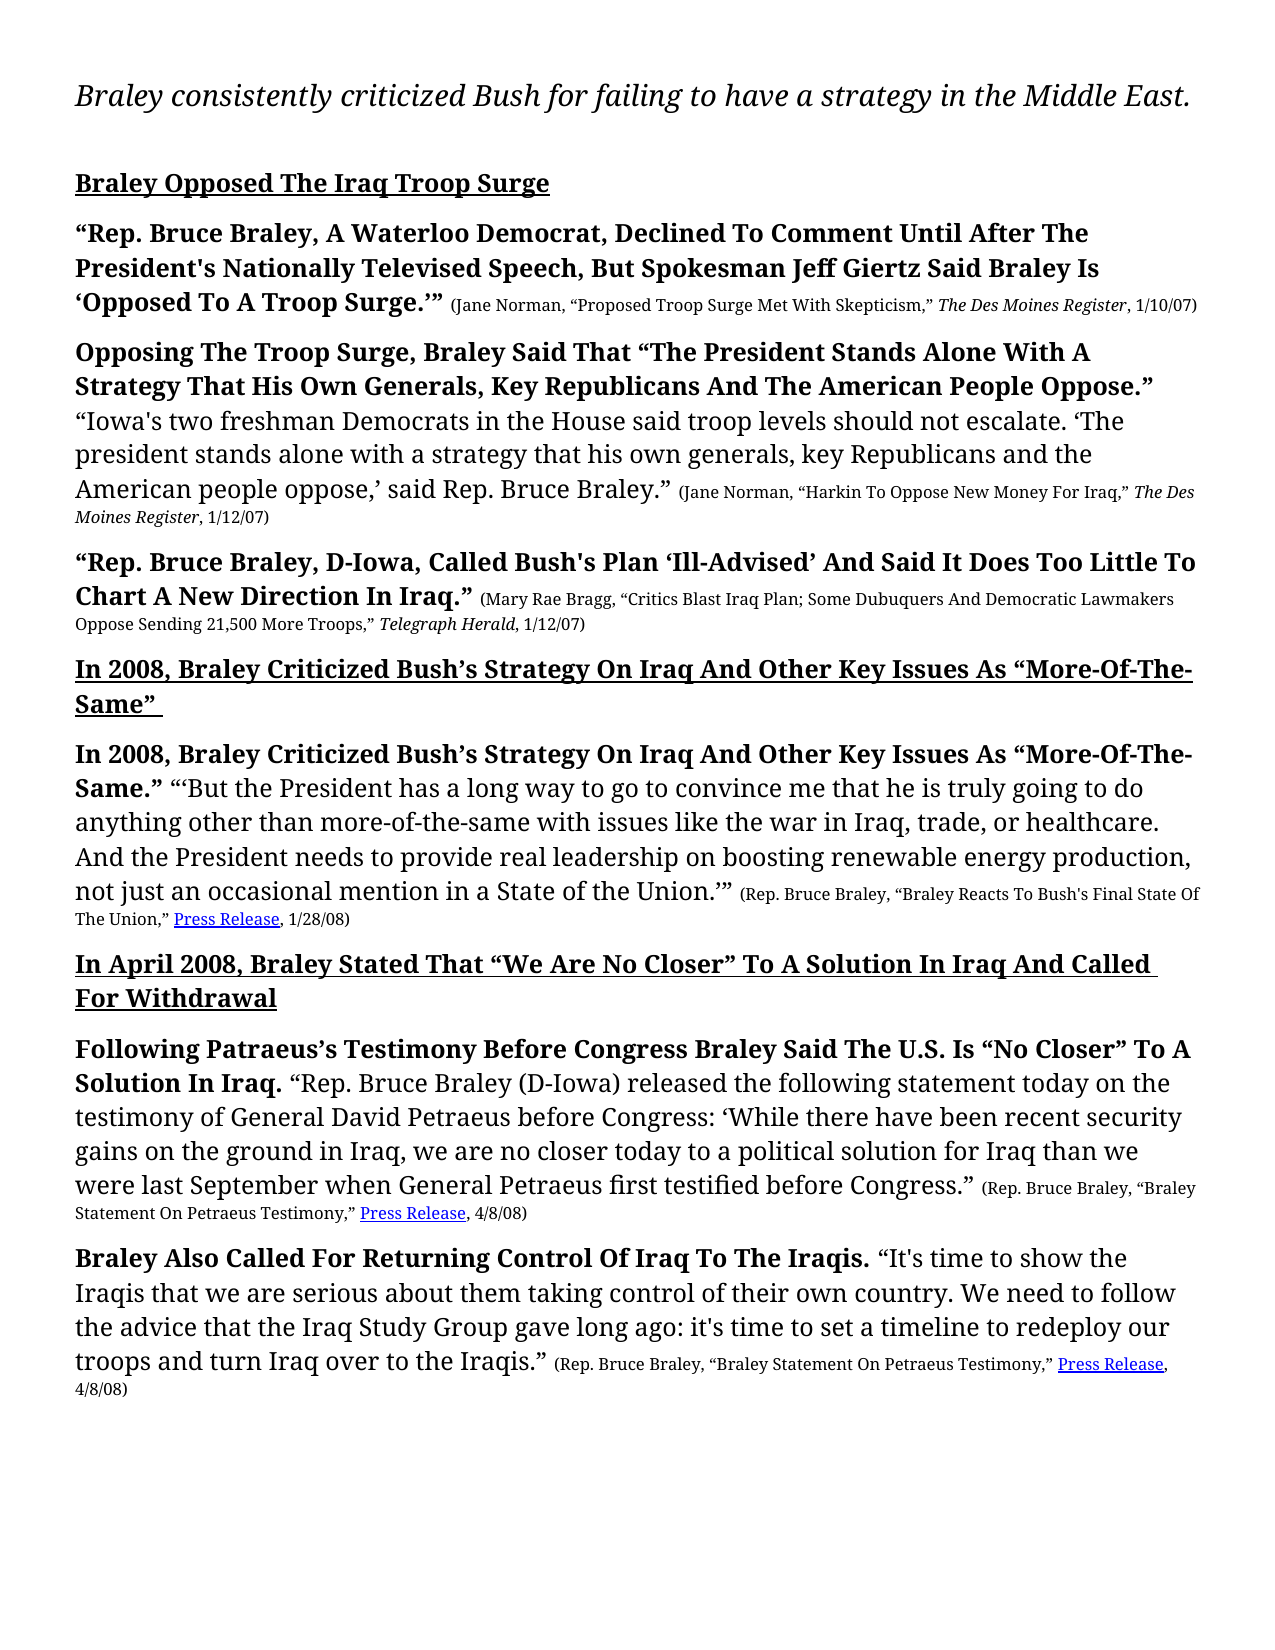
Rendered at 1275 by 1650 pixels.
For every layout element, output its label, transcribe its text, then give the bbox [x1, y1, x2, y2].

text “Rep. Bruce Braley, A Waterloo Democrat, Declined To Comment Until After The President's Nationally Televised Speech, But Spokesman Jeff Giertz Said Braley Is ‘Opposed To A Troop Surge.’” (Jane Norman, “Proposed Troop Surge Met With Skepticism,” The Des Moines Register, 1/10/07) [75, 216, 1200, 318]
text Braley consistently criticized Bush for failing to have a strategy in the Middle East. [75, 75, 1200, 115]
text Following Patraeus’s Testimony Before Congress Braley Said The U.S. Is “No Closer” To A Solution In Iraq. “Rep. Bruce Braley (D-Iowa) released the following statement today on the testimony of General David Petraeus before Congress: ‘While there have been recent security gains on the ground in Iraq, we are no closer today to a political solution for Iraq than we were last September when General Petraeus first testified before Congress.” (Rep. Bruce Braley, “Braley Statement On Petraeus Testimony,” Press Release, 4/8/08) [75, 1031, 1200, 1224]
text Opposing The Troop Surge, Braley Said That “The President Stands Alone With A Strategy That His Own Generals, Key Republicans And The American People Oppose.” “Iowa's two freshman Democrats in the House said troop levels should not escalate. ‘The president stands alone with a strategy that his own generals, key Republicans and the American people oppose,’ said Rep. Bruce Braley.” (Jane Norman, “Harkin To Oppose New Money For Iraq,” The Des Moines Register, 1/12/07) [75, 335, 1200, 528]
text “Rep. Bruce Braley, D-Iowa, Called Bush's Plan ‘Ill-Advised’ And Said It Does Too Little To Chart A New Direction In Iraq.” (Mary Rae Bragg, “Critics Blast Iraq Plan; Some Dubuquers And Democratic Lawmakers Oppose Sending 21,500 More Troops,” Telegraph Herald, 1/12/07) [75, 545, 1200, 636]
text In 2008, Braley Criticized Bush’s Strategy On Iraq And Other Key Issues As “More-Of-The-Same” [75, 652, 1200, 720]
text Braley Also Called For Returning Control Of Iraq To The Iraqis. “It's time to show the Iraqis that we are serious about them taking control of their own country. We need to follow the advice that the Iraq Study Group gave long ago: it's time to set a timeline to redeploy our troops and turn Iraq over to the Iraqis.” (Rep. Bruce Braley, “Braley Statement On Petraeus Testimony,” Press Release, 4/8/08) [75, 1241, 1200, 1400]
text In 2008, Braley Criticized Bush’s Strategy On Iraq And Other Key Issues As “More-Of-The-Same.” “‘But the President has a long way to go to convince me that he is truly going to do anything other than more-of-the-same with issues like the war in Iraq, trade, or healthcare. And the President needs to provide real leadership on boosting renewable energy production, not just an occasional mention in a State of the Union.’” (Rep. Bruce Braley, “Braley Reacts To Bush's Final State Of The Union,” Press Release, 1/28/08) [75, 737, 1200, 930]
text In April 2008, Braley Stated That “We Are No Closer” To A Solution In Iraq And Called For Withdrawal [75, 947, 1200, 1015]
text Braley Opposed The Iraq Troop Surge [75, 165, 1200, 199]
